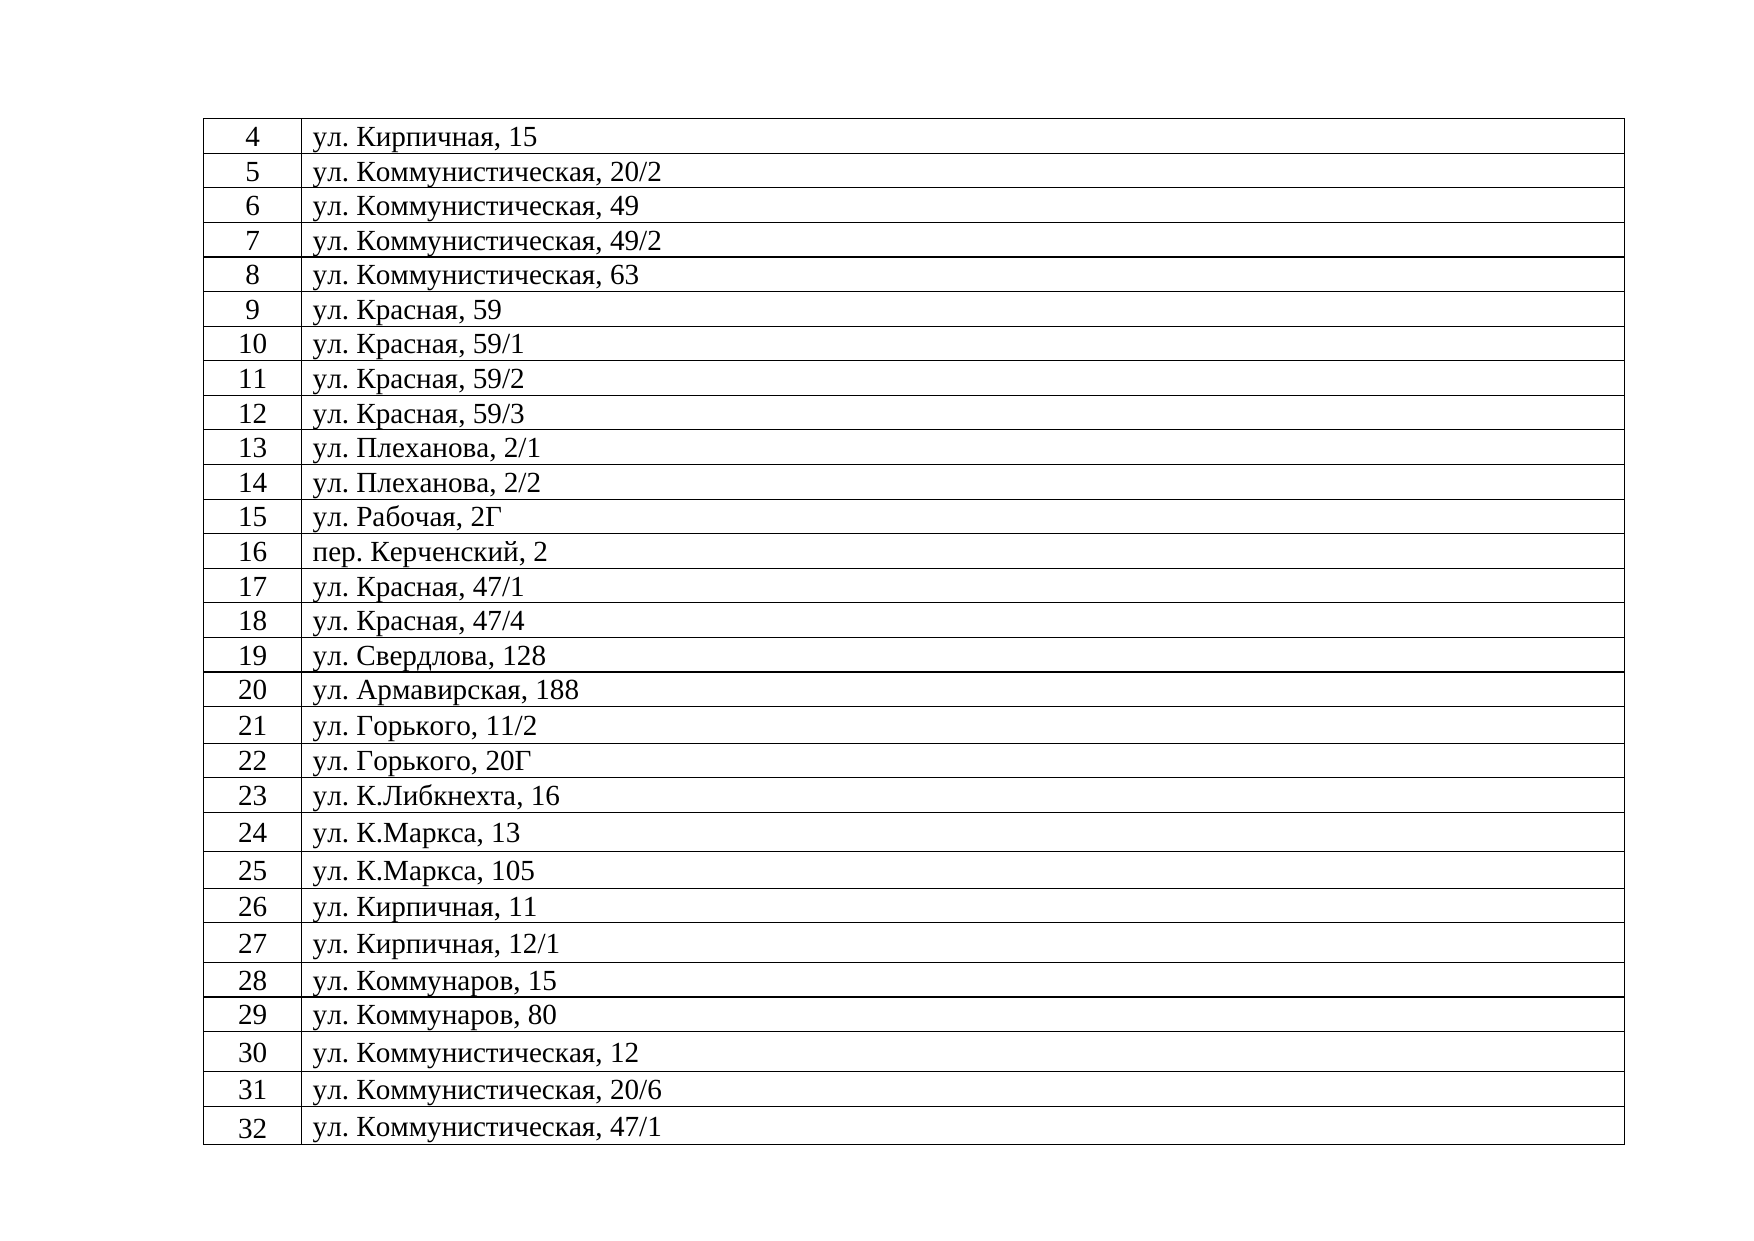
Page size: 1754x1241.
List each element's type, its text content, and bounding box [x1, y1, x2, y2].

table_cell ул. Коммунистическая, 49/2 [302, 223, 1624, 256]
table_cell 6 [204, 188, 301, 222]
table_cell 16 [204, 534, 301, 568]
table_cell ул. К.Либкнехта, 16 [302, 778, 1624, 812]
table_cell ул. Плеханова, 2/2 [302, 465, 1624, 498]
table_cell 15 [204, 500, 301, 533]
table_cell ул. Горького, 11/2 [302, 707, 1624, 742]
table_cell 21 [204, 707, 301, 742]
table_cell ул. Коммунаров, 80 [302, 998, 1624, 1031]
table_cell ул. Коммунистическая, 20/6 [302, 1072, 1624, 1106]
table_cell 10 [204, 327, 301, 360]
table_cell 8 [204, 258, 301, 291]
table_cell 22 [204, 744, 301, 777]
table_cell ул. Кирпичная, 15 [302, 119, 1624, 153]
table_cell 28 [204, 963, 301, 996]
table_cell 14 [204, 465, 301, 498]
table_cell ул. Коммунистическая, 12 [302, 1032, 1624, 1071]
table_cell 25 [204, 852, 301, 888]
table_cell 12 [204, 396, 301, 429]
table_cell ул. Красная, 47/1 [302, 569, 1624, 602]
table_cell 18 [204, 603, 301, 637]
table_cell ул. Коммунаров, 15 [302, 963, 1624, 996]
table_cell ул. Коммунистическая, 20/2 [302, 154, 1624, 187]
table_cell ул. Рабочая, 2Г [302, 500, 1624, 533]
table_cell 31 [204, 1072, 301, 1106]
table_cell ул. Красная, 59 [302, 292, 1624, 326]
table_cell ул. Красная, 47/4 [302, 603, 1624, 637]
table_cell ул. Армавирская, 188 [302, 673, 1624, 706]
table_cell ул. Плеханова, 2/1 [302, 430, 1624, 464]
table_cell 5 [204, 154, 301, 187]
table_cell ул. Красная, 59/1 [302, 327, 1624, 360]
table_cell ул. Свердлова, 128 [302, 638, 1624, 671]
table_cell ул. Кирпичная, 12/1 [302, 923, 1624, 962]
table_cell 30 [204, 1032, 301, 1071]
table_cell пер. Керченский, 2 [302, 534, 1624, 568]
table_cell 13 [204, 430, 301, 464]
table_cell 23 [204, 778, 301, 812]
table_cell ул. Красная, 59/2 [302, 361, 1624, 395]
table_cell 19 [204, 638, 301, 671]
table_cell ул. Коммунистическая, 49 [302, 188, 1624, 222]
table_cell 9 [204, 292, 301, 326]
table_cell ул. К.Маркса, 13 [302, 813, 1624, 851]
table_cell ул. Коммунистическая, 63 [302, 258, 1624, 291]
table_cell ул. Коммунистическая, 47/1 [302, 1107, 1624, 1144]
table_cell 29 [204, 998, 301, 1031]
table_cell ул. Красная, 59/3 [302, 396, 1624, 429]
table_cell ул. Кирпичная, 11 [302, 889, 1624, 922]
table_cell 11 [204, 361, 301, 395]
table_cell 17 [204, 569, 301, 602]
table_cell 32 [204, 1107, 301, 1144]
table_cell 27 [204, 923, 301, 962]
table_cell 20 [204, 673, 301, 706]
table_cell 24 [204, 813, 301, 851]
table_cell 7 [204, 223, 301, 256]
table_cell 26 [204, 889, 301, 922]
table_cell ул. К.Маркса, 105 [302, 852, 1624, 888]
table_cell 4 [204, 119, 301, 153]
table_cell ул. Горького, 20Г [302, 744, 1624, 777]
